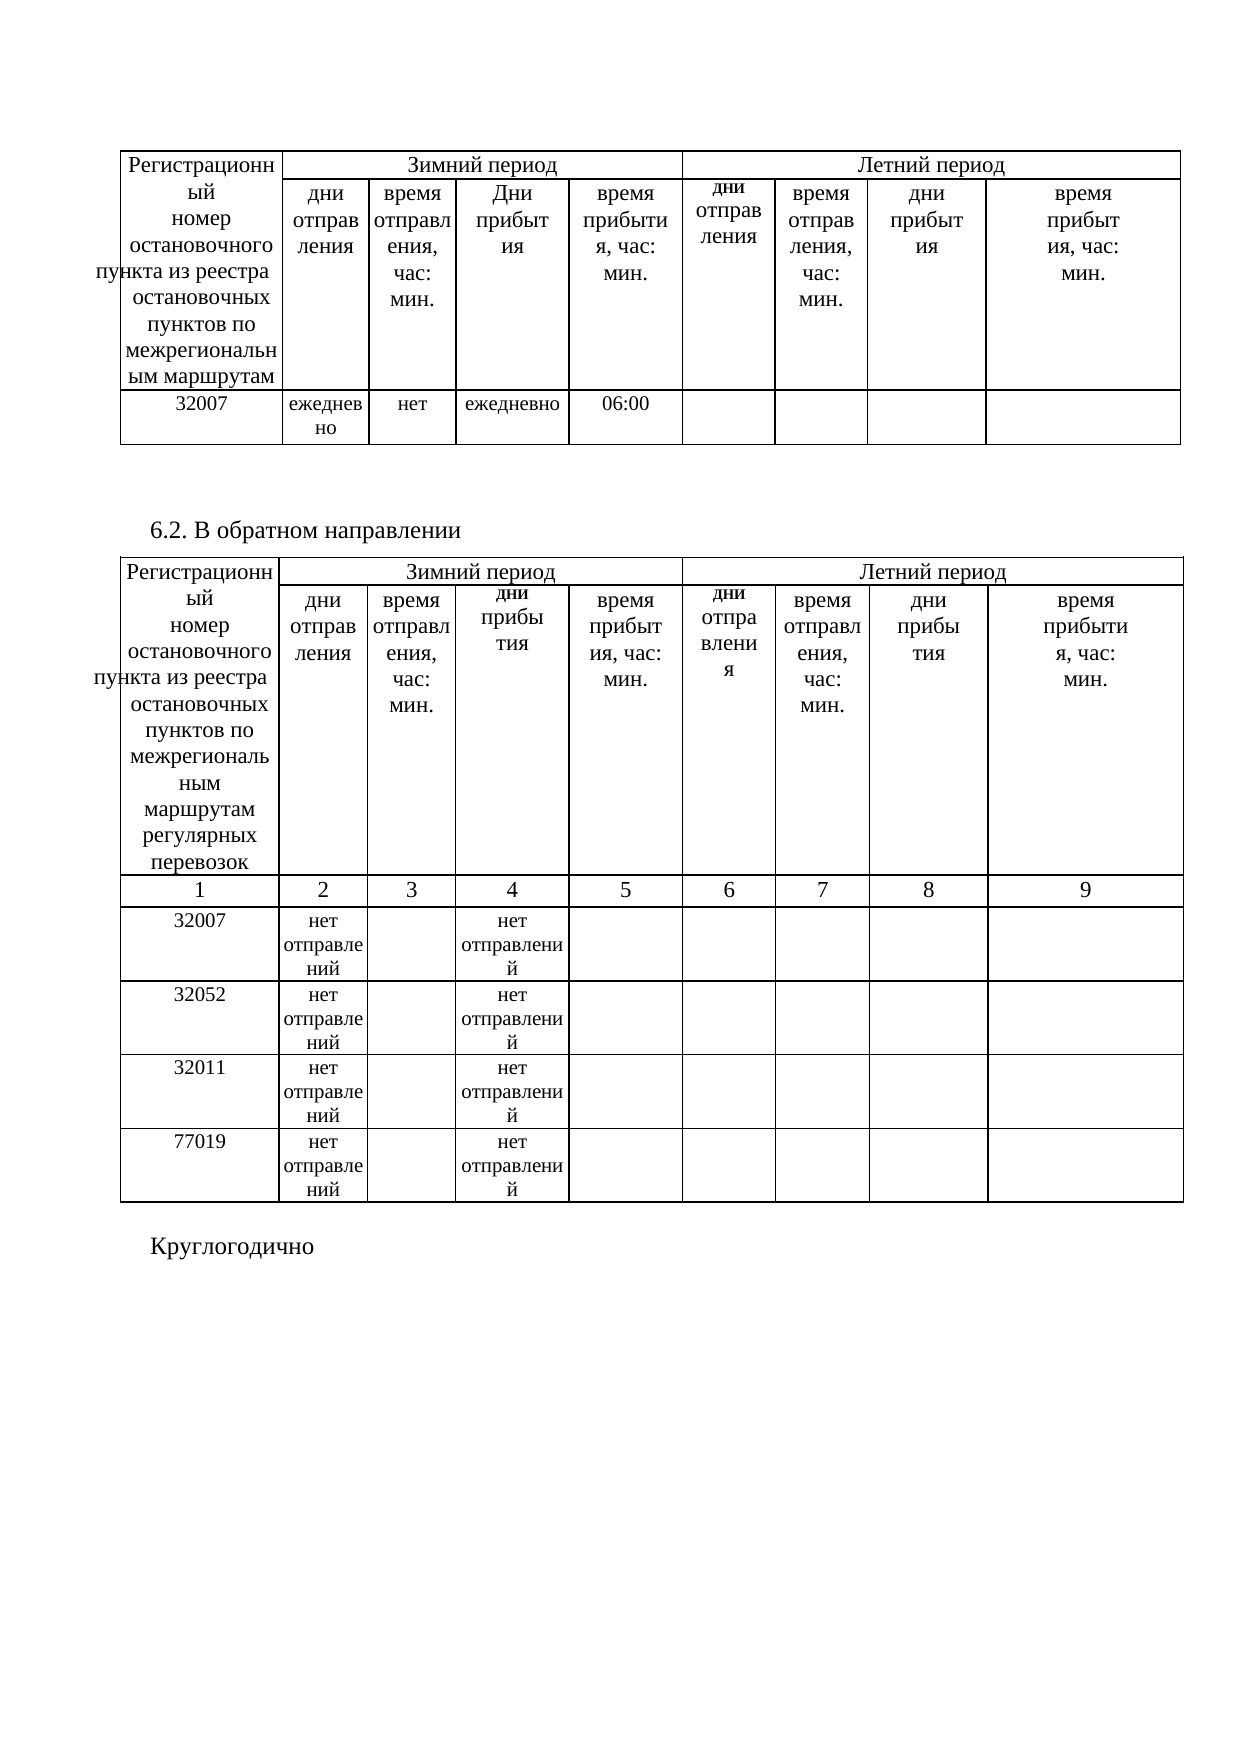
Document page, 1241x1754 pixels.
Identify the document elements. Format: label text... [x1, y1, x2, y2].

table_cell нет отправлений [280, 908, 367, 980]
table_header Летний период [683, 152, 1180, 178]
table_cell 6 [683, 876, 775, 906]
table_header Зимний период [280, 558, 682, 584]
table_cell дни прибы тия [870, 586, 987, 874]
text 6.2. В обратном направлении [150, 515, 1090, 544]
table_cell нет [370, 391, 455, 444]
table_cell [870, 982, 987, 1054]
table_cell [570, 982, 682, 1054]
table_cell 9 [989, 876, 1183, 906]
table_cell [570, 908, 682, 980]
table_cell время отправл ения, час: мин. [370, 180, 455, 389]
table_cell дни отправ ления [280, 586, 367, 874]
table_cell 4 [456, 876, 568, 906]
table_cell 32007 [121, 391, 282, 444]
table_cell [683, 1055, 775, 1127]
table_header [121, 152, 282, 389]
table_cell 5 [570, 876, 682, 906]
table_cell нет отправлений [280, 982, 367, 1054]
table_cell Дни прибыт ия [457, 180, 568, 389]
table_cell 32052 [121, 982, 278, 1054]
text Круглогодично [150, 1231, 1090, 1260]
table_cell 77019 [121, 1129, 278, 1201]
table_cell [776, 1055, 869, 1127]
table_cell ежедневно [457, 391, 568, 444]
table_cell нет отправлений [456, 1055, 568, 1127]
table_cell [870, 1129, 987, 1201]
table_cell 7 [776, 876, 869, 906]
table_cell время прибыт ия, час: мин. [987, 180, 1180, 389]
table_cell [776, 391, 867, 444]
table_cell [870, 1055, 987, 1127]
table_cell [368, 1055, 455, 1127]
table_cell [776, 908, 869, 980]
table_cell нет отправлений [456, 908, 568, 980]
table_cell нет отправлений [280, 1055, 367, 1127]
table_cell время прибыти я, час: мин. [989, 586, 1183, 874]
table_cell 06:00 [570, 391, 682, 444]
table_cell [989, 1055, 1183, 1127]
table_cell [570, 1129, 682, 1201]
table_cell время прибыти я, час: мин. [570, 180, 682, 389]
table_cell 3 [368, 876, 455, 906]
table_cell время прибыт ия, час: мин. [570, 586, 682, 874]
table_cell [683, 982, 775, 1054]
table_header Летний период [683, 558, 1183, 584]
table_cell [683, 908, 775, 980]
table_header Зимний период [283, 152, 682, 178]
table_cell ежедневно [283, 391, 368, 444]
table_cell время отправл ения, час: мин. [368, 586, 455, 874]
table_cell [989, 908, 1183, 980]
table_cell [868, 391, 985, 444]
table_cell [368, 982, 455, 1054]
table_cell 8 [870, 876, 987, 906]
table_cell 1 [121, 876, 278, 906]
table_cell время отправ ления, час: мин. [776, 180, 867, 389]
table_cell ДНИ отпра влени я [683, 586, 775, 874]
table_cell [989, 982, 1183, 1054]
table_cell нет отправлений [456, 982, 568, 1054]
table_cell [776, 1129, 869, 1201]
table_cell [870, 908, 987, 980]
table_cell [368, 908, 455, 980]
table_cell [776, 982, 869, 1054]
table_cell 2 [280, 876, 367, 906]
table_cell 32007 [121, 908, 278, 980]
table_cell [570, 1055, 682, 1127]
table_cell время отправл ения, час: мин. [776, 586, 869, 874]
table_cell [683, 1129, 775, 1201]
table_cell дни отправ ления [283, 180, 368, 389]
table_cell [683, 391, 774, 444]
table_cell [368, 1129, 455, 1201]
table_cell дни прибыт ия [868, 180, 985, 389]
table_cell [987, 391, 1180, 444]
table_cell нет отправлений [280, 1129, 367, 1201]
table_cell 32011 [121, 1055, 278, 1127]
table_cell нет отправлений [456, 1129, 568, 1201]
table_cell ДНИ отправ ления [683, 180, 774, 389]
table_cell ДНИ прибы тия [456, 586, 568, 874]
table_header Регистрационный номер остановочного пункта из реестра остановочных пунктов по межрегиональным маршрутам регулярных перевозок [121, 558, 278, 874]
table_cell [989, 1129, 1183, 1201]
